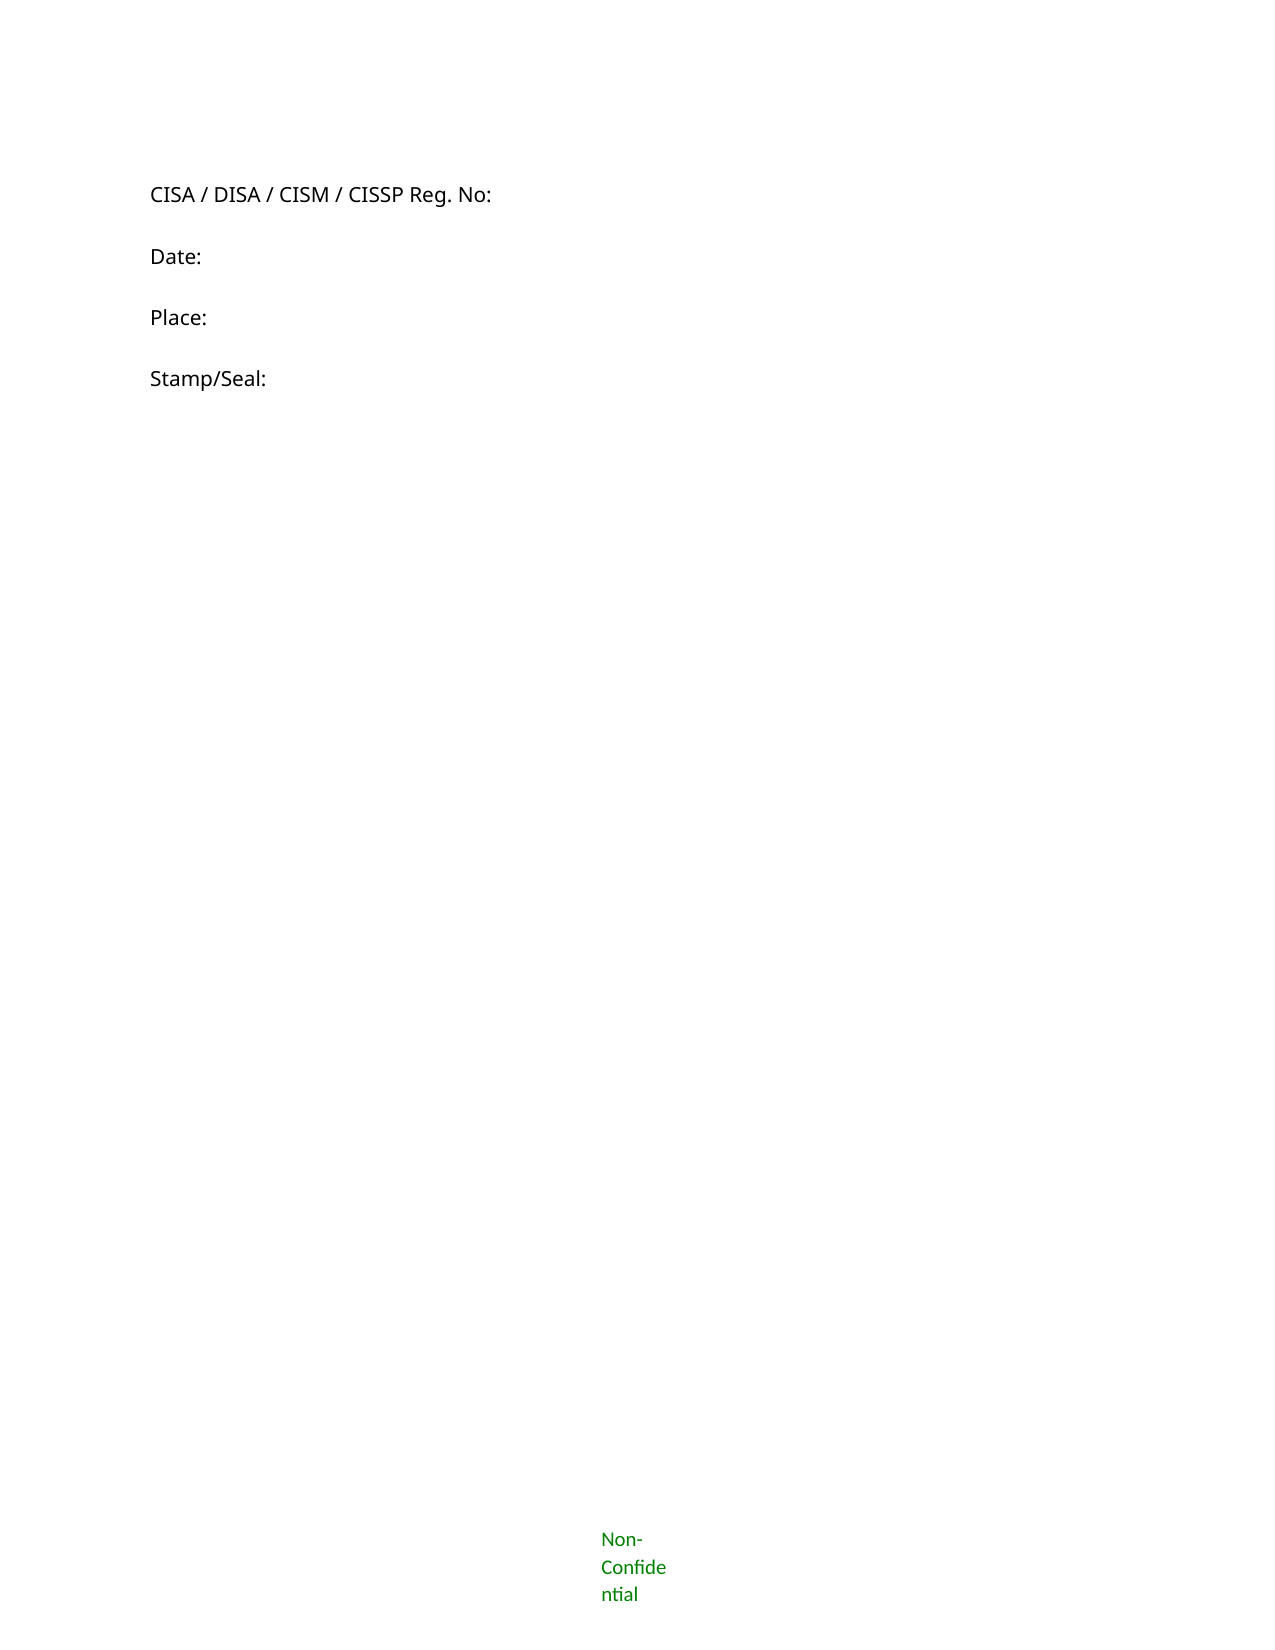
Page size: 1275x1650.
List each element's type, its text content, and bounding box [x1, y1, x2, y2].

list Stamp/Seal: [150, 364, 1125, 393]
list CISA / DISA / CISM / CISSP Reg. No: [150, 181, 1125, 209]
list Place: [150, 303, 1125, 332]
list Date: [150, 242, 1125, 270]
